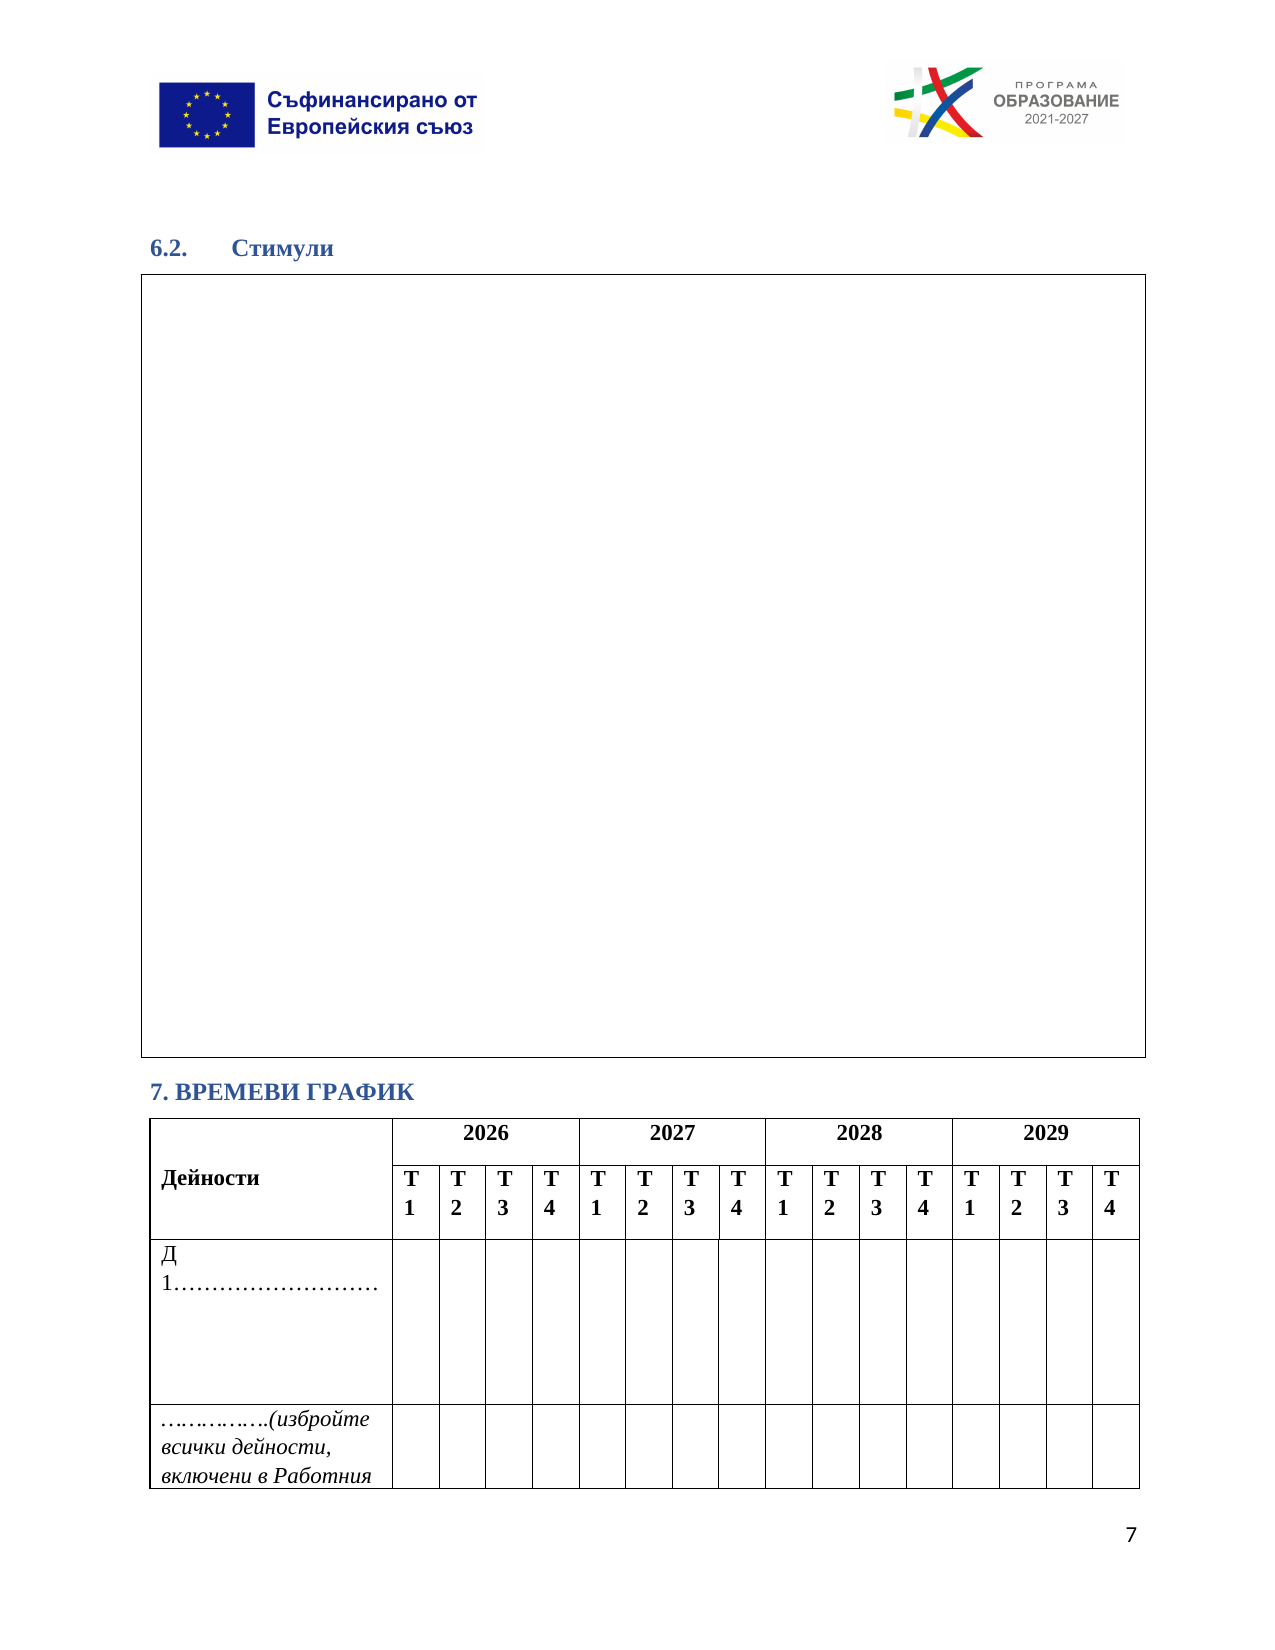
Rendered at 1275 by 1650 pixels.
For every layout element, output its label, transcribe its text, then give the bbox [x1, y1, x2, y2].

table_cell [533, 1240, 579, 1404]
table_cell [580, 1405, 625, 1488]
table_cell Т3 [860, 1166, 906, 1239]
table_cell …………….(избройте всички дейности, включени в Работния пакет ) [151, 1405, 392, 1488]
table_cell Т1 [953, 1166, 999, 1239]
table_cell Т4 [907, 1166, 952, 1239]
table_cell [907, 1240, 952, 1404]
table_cell Т1 [580, 1166, 625, 1239]
table_cell [533, 1405, 579, 1488]
table_cell [673, 1240, 718, 1404]
table_cell Т3 [1047, 1166, 1092, 1239]
table_cell [1047, 1405, 1092, 1488]
subtitle Стимули [150, 233, 1137, 261]
table_header Дейности [151, 1119, 392, 1239]
table_cell [719, 1240, 765, 1404]
table_cell [953, 1405, 999, 1488]
table_cell [813, 1240, 859, 1404]
table_header 2029 [953, 1119, 1139, 1164]
table_header 2028 [766, 1119, 952, 1164]
table_cell Т4 [533, 1166, 579, 1239]
table_cell [1093, 1405, 1139, 1488]
table_cell [673, 1405, 718, 1488]
table_cell [1000, 1405, 1046, 1488]
picture [150, 73, 485, 156]
table_cell [1000, 1240, 1046, 1404]
table_header 2026 [393, 1119, 579, 1164]
table_cell Т2 [1000, 1166, 1046, 1239]
table_cell [440, 1240, 485, 1404]
table_cell [907, 1405, 952, 1488]
table_cell Т3 [673, 1166, 719, 1239]
table_cell Т1 [766, 1166, 812, 1239]
table_cell [953, 1240, 999, 1404]
table_cell [486, 1405, 532, 1488]
table_cell [766, 1240, 812, 1404]
table_cell [1093, 1240, 1139, 1404]
table_cell Т1 [393, 1166, 439, 1239]
table_cell [766, 1405, 812, 1488]
table_cell [626, 1405, 672, 1488]
table_cell [719, 1405, 765, 1488]
table_cell Т4 [720, 1166, 765, 1239]
table_cell Т2 [626, 1166, 672, 1239]
table_cell [393, 1405, 439, 1488]
table_cell Т2 [440, 1166, 485, 1239]
table_cell [580, 1240, 625, 1404]
table_cell [440, 1405, 485, 1488]
table_cell Т4 [1093, 1166, 1139, 1239]
table_cell [393, 1240, 439, 1404]
table_cell Т2 [813, 1166, 859, 1239]
table_cell Д1……………………… [151, 1240, 392, 1404]
table_cell Т3 [486, 1166, 532, 1239]
subtitle 7. ВРЕМЕВИ ГРАФИК [150, 1077, 1137, 1106]
table_cell [860, 1405, 906, 1488]
table_cell [486, 1240, 532, 1404]
table_cell [860, 1240, 906, 1404]
table_cell [1047, 1240, 1092, 1404]
picture [884, 59, 1125, 144]
table_header 2027 [580, 1119, 765, 1164]
table_cell [813, 1405, 859, 1488]
table_cell [626, 1240, 672, 1404]
